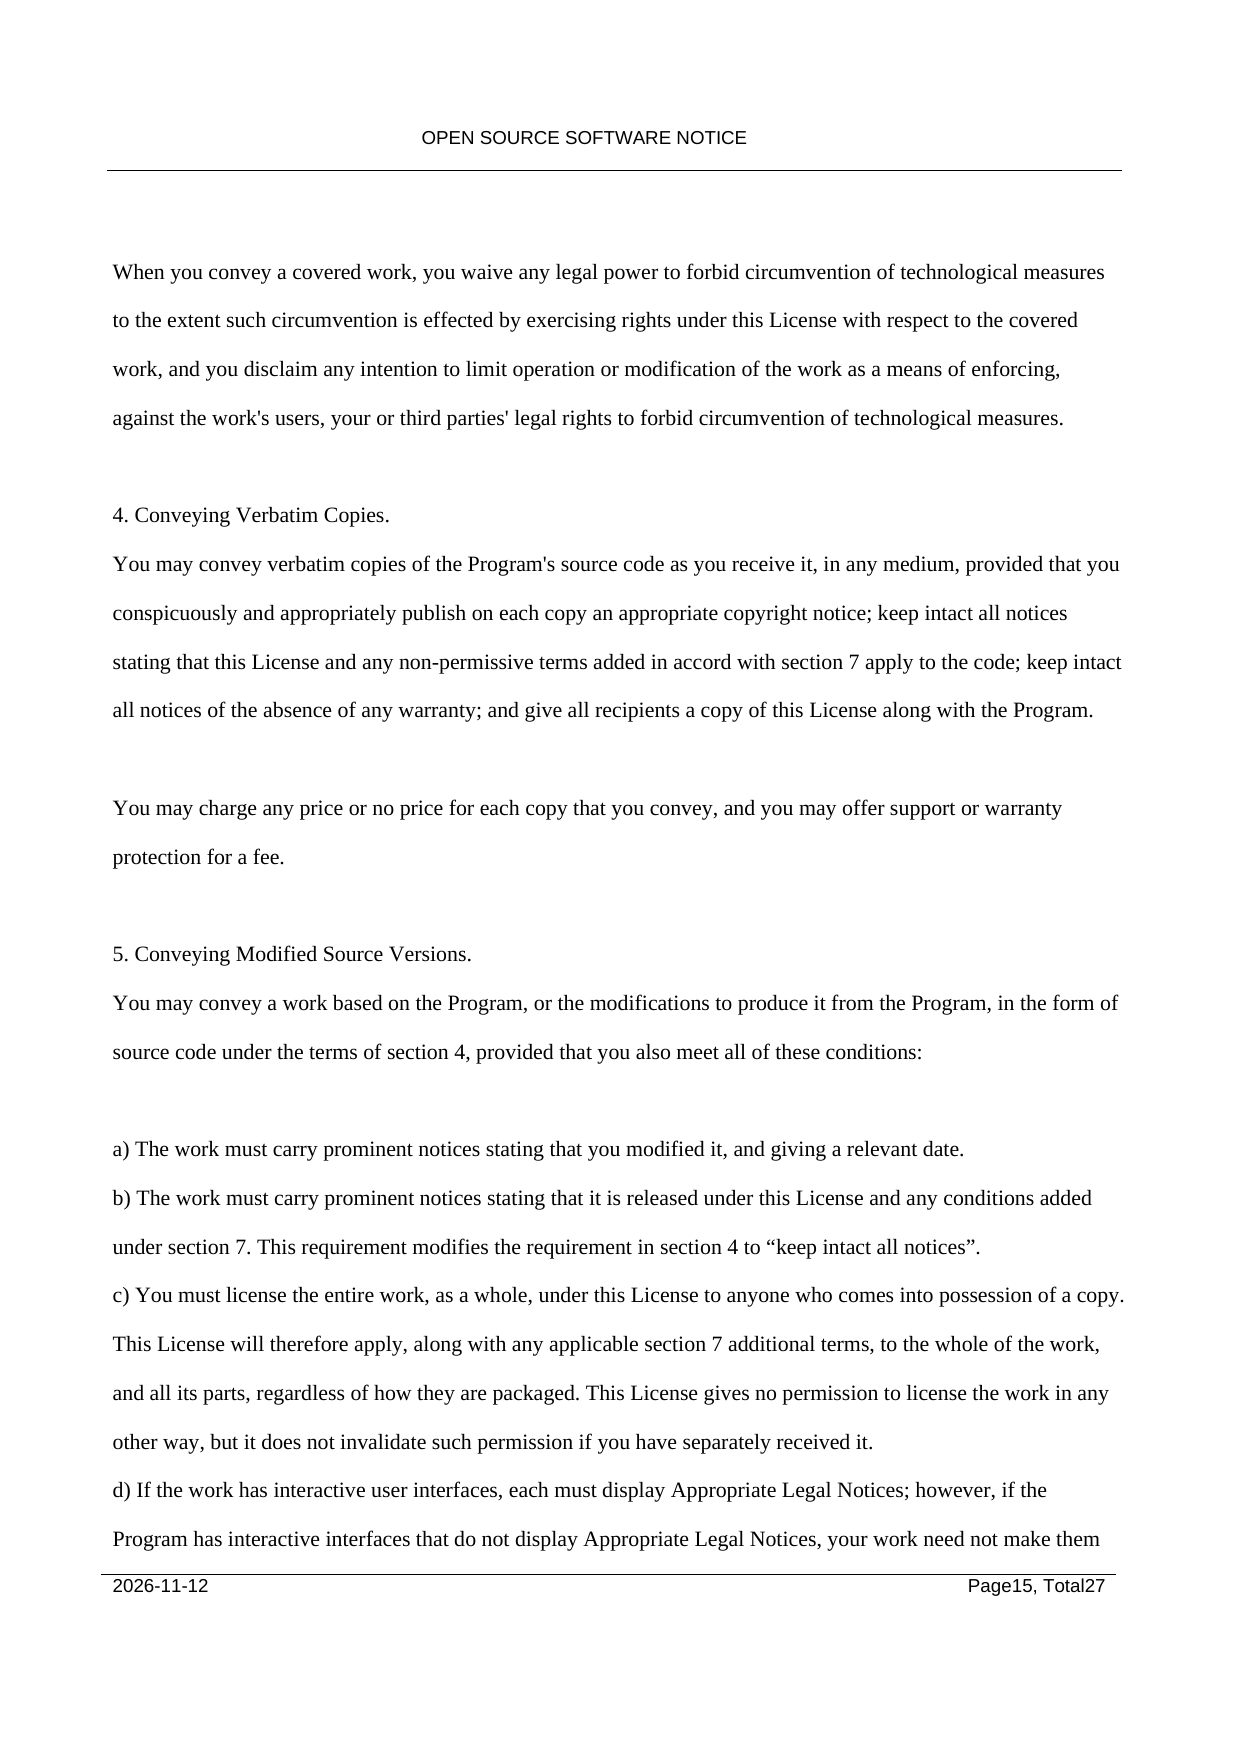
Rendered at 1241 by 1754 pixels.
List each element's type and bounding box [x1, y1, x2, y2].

text [112, 206, 1128, 1555]
